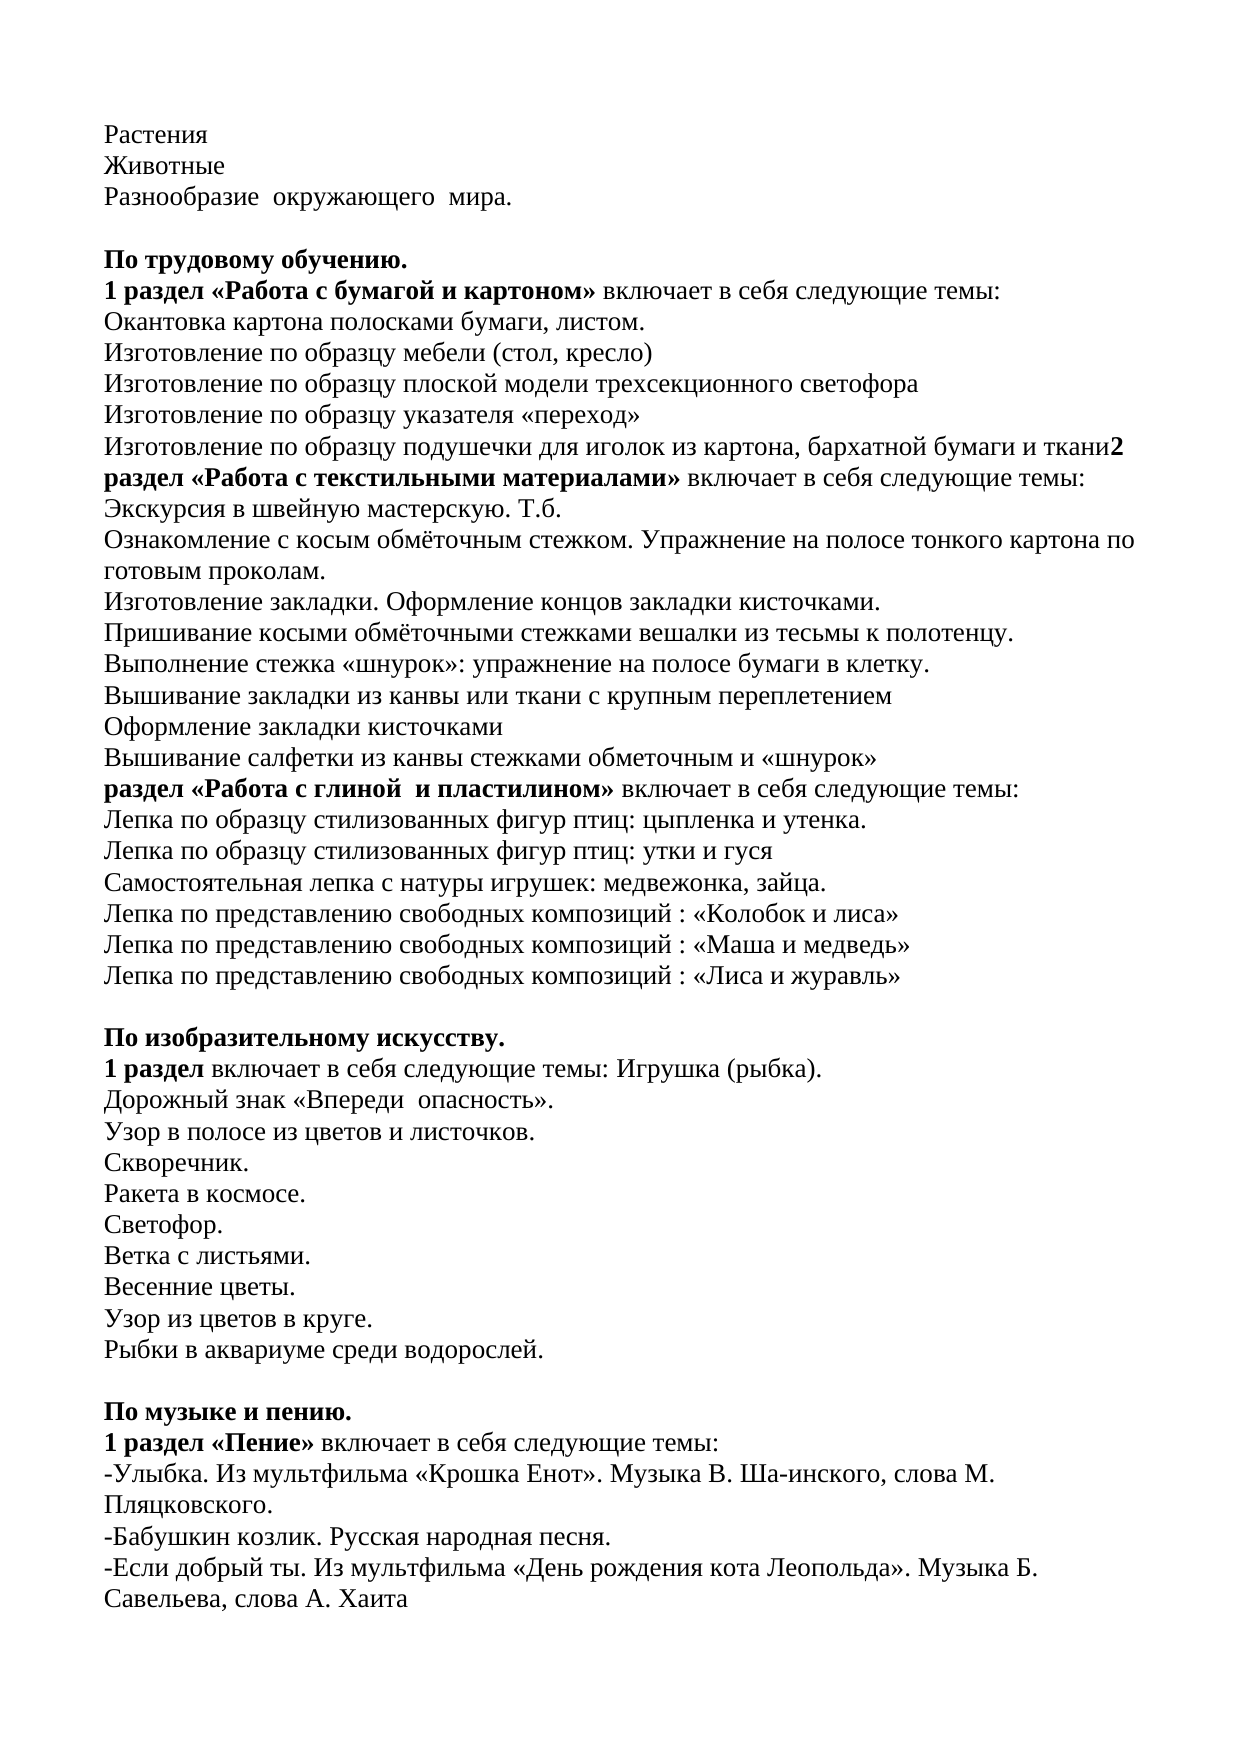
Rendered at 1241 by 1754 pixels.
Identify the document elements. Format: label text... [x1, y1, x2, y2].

text Дорожный знак «Впереди опасность». [103, 1084, 1167, 1115]
text Лепка по образцу стилизованных фигур птиц: цыпленка и утенка. [103, 803, 1167, 834]
text Рыбки в аквариуме среди водорослей. [103, 1333, 1167, 1364]
text Вышивание салфетки из канвы стежками обметочным и «шнурок» [103, 741, 1167, 772]
text раздел «Работа с глиной и пластилином» включает в себя следующие темы: [103, 772, 1167, 803]
text Изготовление по образцу мебели (стол, кресло) [103, 336, 1167, 367]
text 1 раздел «Работа с бумагой и картоном» включает в себя следующие темы: [103, 274, 1167, 305]
text Ракета в космосе. [103, 1177, 1167, 1208]
text Самостоятельная лепка с натуры игрушек: медвежонка, зайца. [103, 866, 1167, 897]
text Ознакомление с косым обмёточным стежком. Упражнение на полосе тонкого картона по готовым проколам. [103, 523, 1167, 585]
text Пришивание косыми обмёточными стежками вешалки из тесьмы к полотенцу. [103, 616, 1167, 648]
text Изготовление по образцу плоской модели трехсекционного светофора [103, 367, 1167, 398]
text По музыке и пению. [103, 1395, 1167, 1426]
text Изготовление закладки. Оформление концов закладки кисточками. [103, 585, 1167, 616]
text -Если добрый ты. Из мультфильма «День рождения кота Леопольда». Музыка Б. Савельева, слова А. Хаита [103, 1551, 1167, 1613]
text Изготовление по образцу указателя «переход» [103, 398, 1167, 429]
text Узор в полосе из цветов и листочков. [103, 1115, 1167, 1146]
text Светофор. [103, 1208, 1167, 1239]
text Изготовление по образцу подушечки для иголок из картона, бархатной бумаги и ткани2 раздел «Работа с текстильными материалами» включает в себя следующие темы: Экскурсия в швейную мастерскую. Т.б. [103, 429, 1167, 523]
text -Бабушкин козлик. Русская народная песня. [103, 1520, 1167, 1551]
text Выполнение стежка «шнурок»: упражнение на полосе бумаги в клетку. [103, 648, 1167, 679]
text Окантовка картона полосками бумаги, листом. [103, 305, 1167, 336]
text 1 раздел включает в себя следующие темы: Игрушка (рыбка). [103, 1052, 1167, 1084]
text Оформление закладки кисточками [103, 710, 1167, 741]
text Животные [103, 149, 1167, 180]
text Узор из цветов в круге. [103, 1302, 1167, 1333]
text Разнообразие окружающего мира. [103, 180, 1167, 212]
text Лепка по представлению свободных композиций : «Лиса и журавль» [103, 959, 1167, 990]
text Лепка по представлению свободных композиций : «Колобок и лиса» [103, 897, 1167, 928]
text Вышивание закладки из канвы или ткани с крупным переплетением [103, 679, 1167, 710]
text Весенние цветы. [103, 1271, 1167, 1302]
text По трудовому обучению. [103, 243, 1167, 274]
text Скворечник. [103, 1146, 1167, 1177]
text -Улыбка. Из мультфильма «Крошка Енот». Музыка В. Ша-инского, слова М. Пляцковского. [103, 1457, 1167, 1520]
text Растения [103, 118, 1167, 149]
text Лепка по представлению свободных композиций : «Маша и медведь» [103, 928, 1167, 959]
text Лепка по образцу стилизованных фигур птиц: утки и гуся [103, 834, 1167, 866]
text Ветка с листьями. [103, 1239, 1167, 1271]
text 1 раздел «Пение» включает в себя следующие темы: [103, 1426, 1167, 1457]
text По изобразительному искусству. [103, 1021, 1167, 1052]
